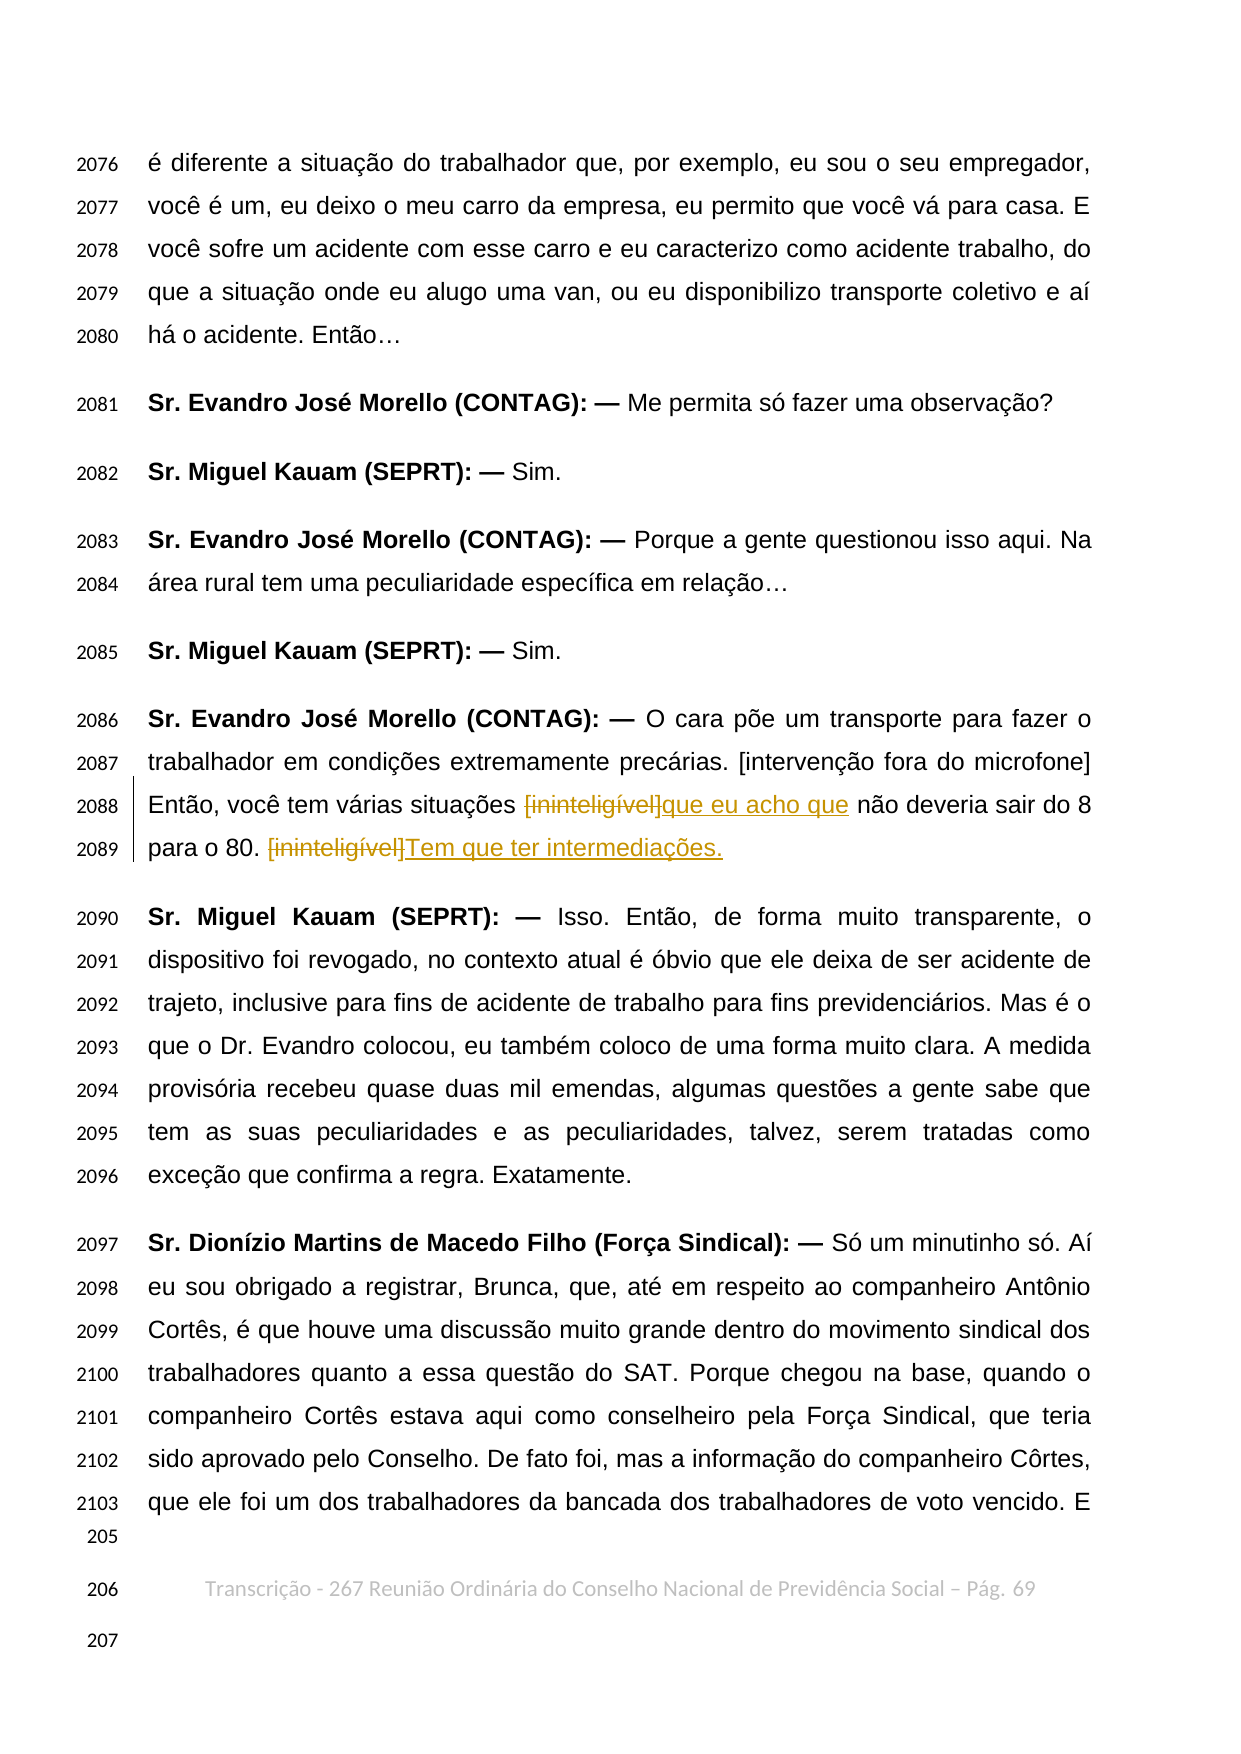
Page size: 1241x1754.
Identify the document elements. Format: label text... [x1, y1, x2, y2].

text Sr. Evandro José Morello (CONTAG): — Me permita só fazer uma observação? [148, 388, 1092, 417]
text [148, 1228, 1092, 1516]
text Sr. Miguel Kauam (SEPRT): — Isso. Então, de forma muito transparente, o dispositivo foi revogado, no contexto atual é óbvio que ele deixa de ser acidente de trajeto, inclusive para fins de acidente de trabalho para fins previdenciários. Mas é o que o Dr. Evandro colocou, eu também coloco de uma forma muito clara. A medida provisória recebeu quase duas mil emendas, algumas questões a gente sabe que tem as suas peculiaridades e as peculiaridades, talvez, serem tratadas como exceção que confirma a regra. Exatamente. [148, 901, 1092, 1189]
text Sr. Evandro José Morello (CONTAG): — Porque a gente questionou isso aqui. Na área rural tem uma peculiaridade específica em relação… [148, 524, 1092, 596]
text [148, 148, 1092, 349]
text Sr. Miguel Kauam (SEPRT): — Sim. [148, 456, 1092, 485]
text Sr. Miguel Kauam (SEPRT): — Sim. [148, 636, 1092, 664]
text Sr. Evandro José Morello (CONTAG): — O cara põe um transporte para fazer o trabalhador em condições extremamente precárias. [intervenção fora do microfone] Então, você tem várias situações não deveria sair do 8 para o 80. [148, 704, 1092, 862]
